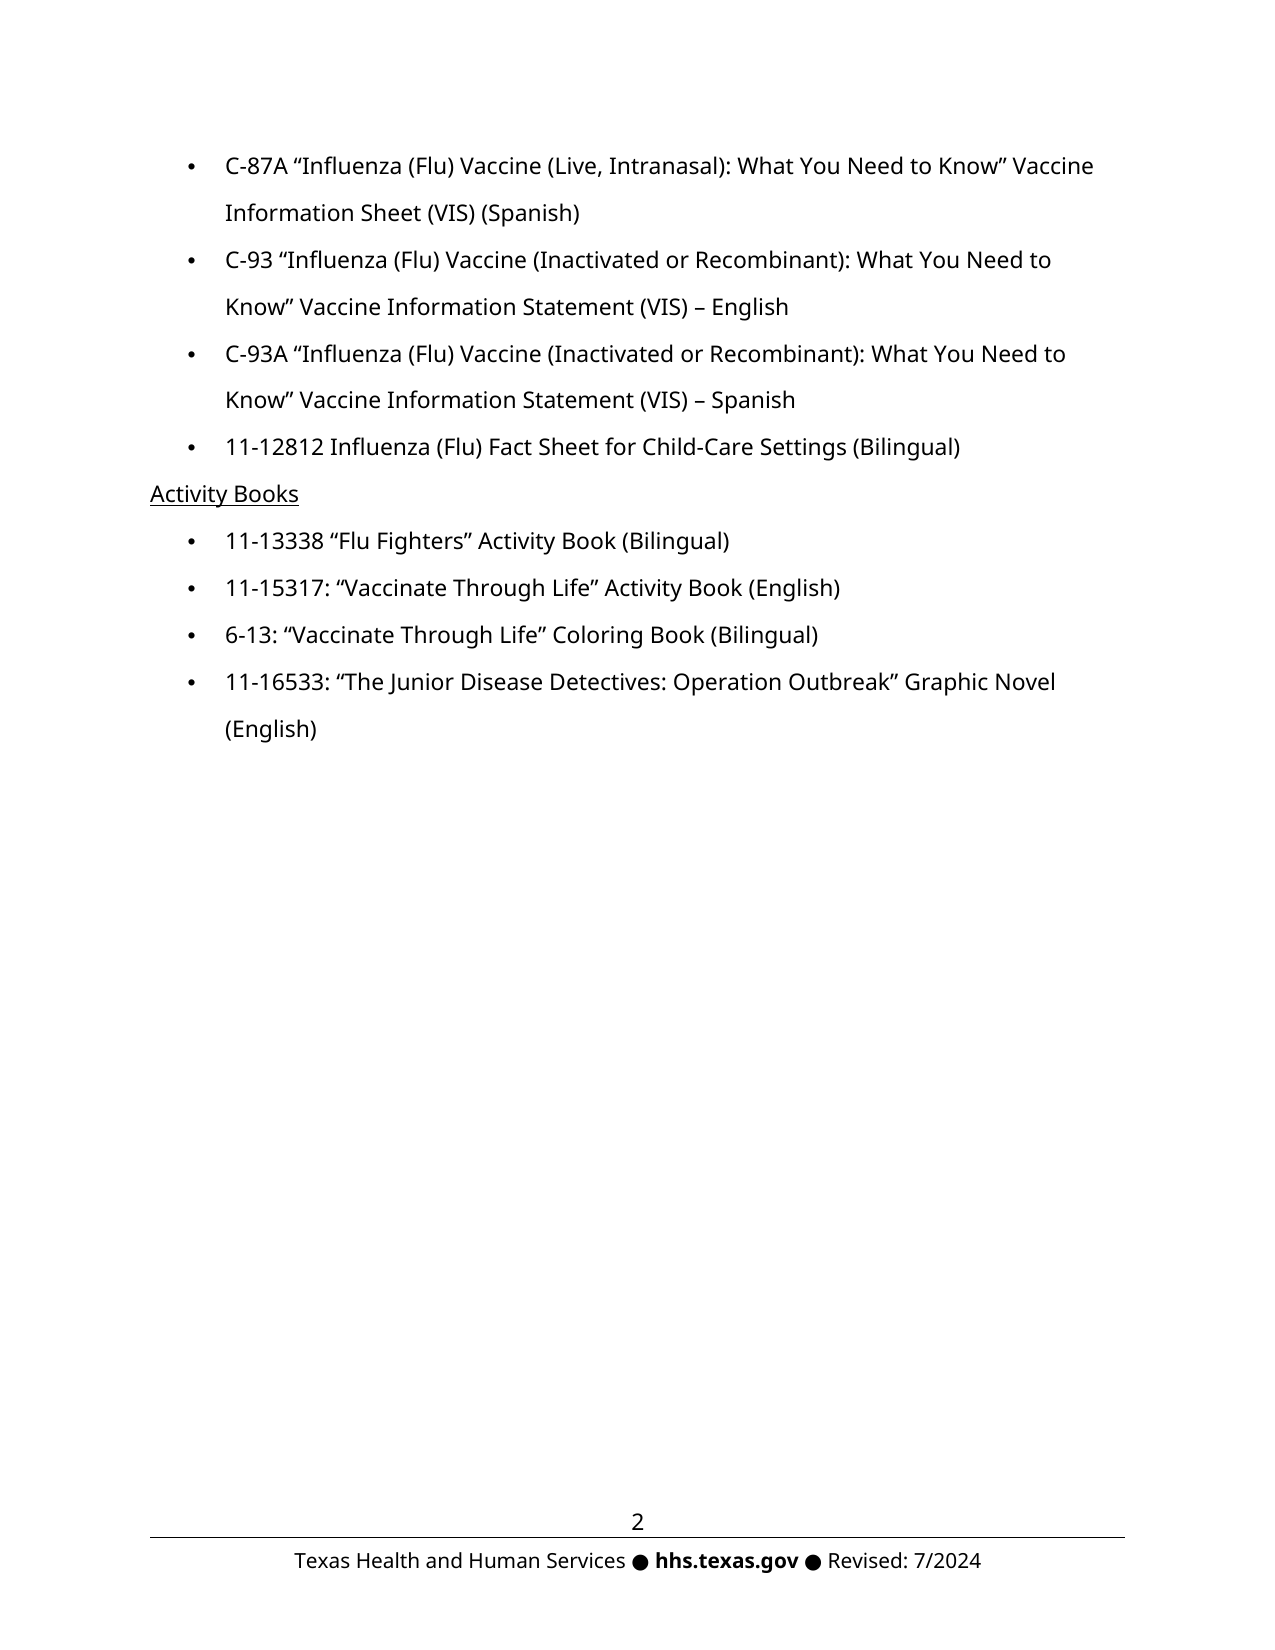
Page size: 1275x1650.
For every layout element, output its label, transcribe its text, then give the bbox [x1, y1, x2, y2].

text Activity Books [150, 478, 1125, 509]
list 11-13338 “Flu Fighters” Activity Book (Bilingual) [187, 525, 1125, 556]
list C-93 “Influenza (Flu) Vaccine (Inactivated or Recombinant): What You Need to Know” Vaccine Information Statement (VIS) – English [187, 244, 1125, 322]
list 11-16533: “The Junior Disease Detectives: Operation Outbreak” Graphic Novel (English) [187, 666, 1125, 744]
list 11-15317: “Vaccinate Through Life” Activity Book (English) [187, 572, 1125, 603]
list 11-12812 Influenza (Flu) Fact Sheet for Child-Care Settings (Bilingual) [187, 431, 1125, 462]
list C-87A “Influenza (Flu) Vaccine (Live, Intranasal): What You Need to Know” Vaccine Information Sheet (VIS) (Spanish) [187, 150, 1125, 228]
list C-93A “Influenza (Flu) Vaccine (Inactivated or Recombinant): What You Need to Know” Vaccine Information Statement (VIS) – Spanish [187, 337, 1125, 416]
list 6-13: “Vaccinate Through Life” Coloring Book (Bilingual) [187, 619, 1125, 650]
